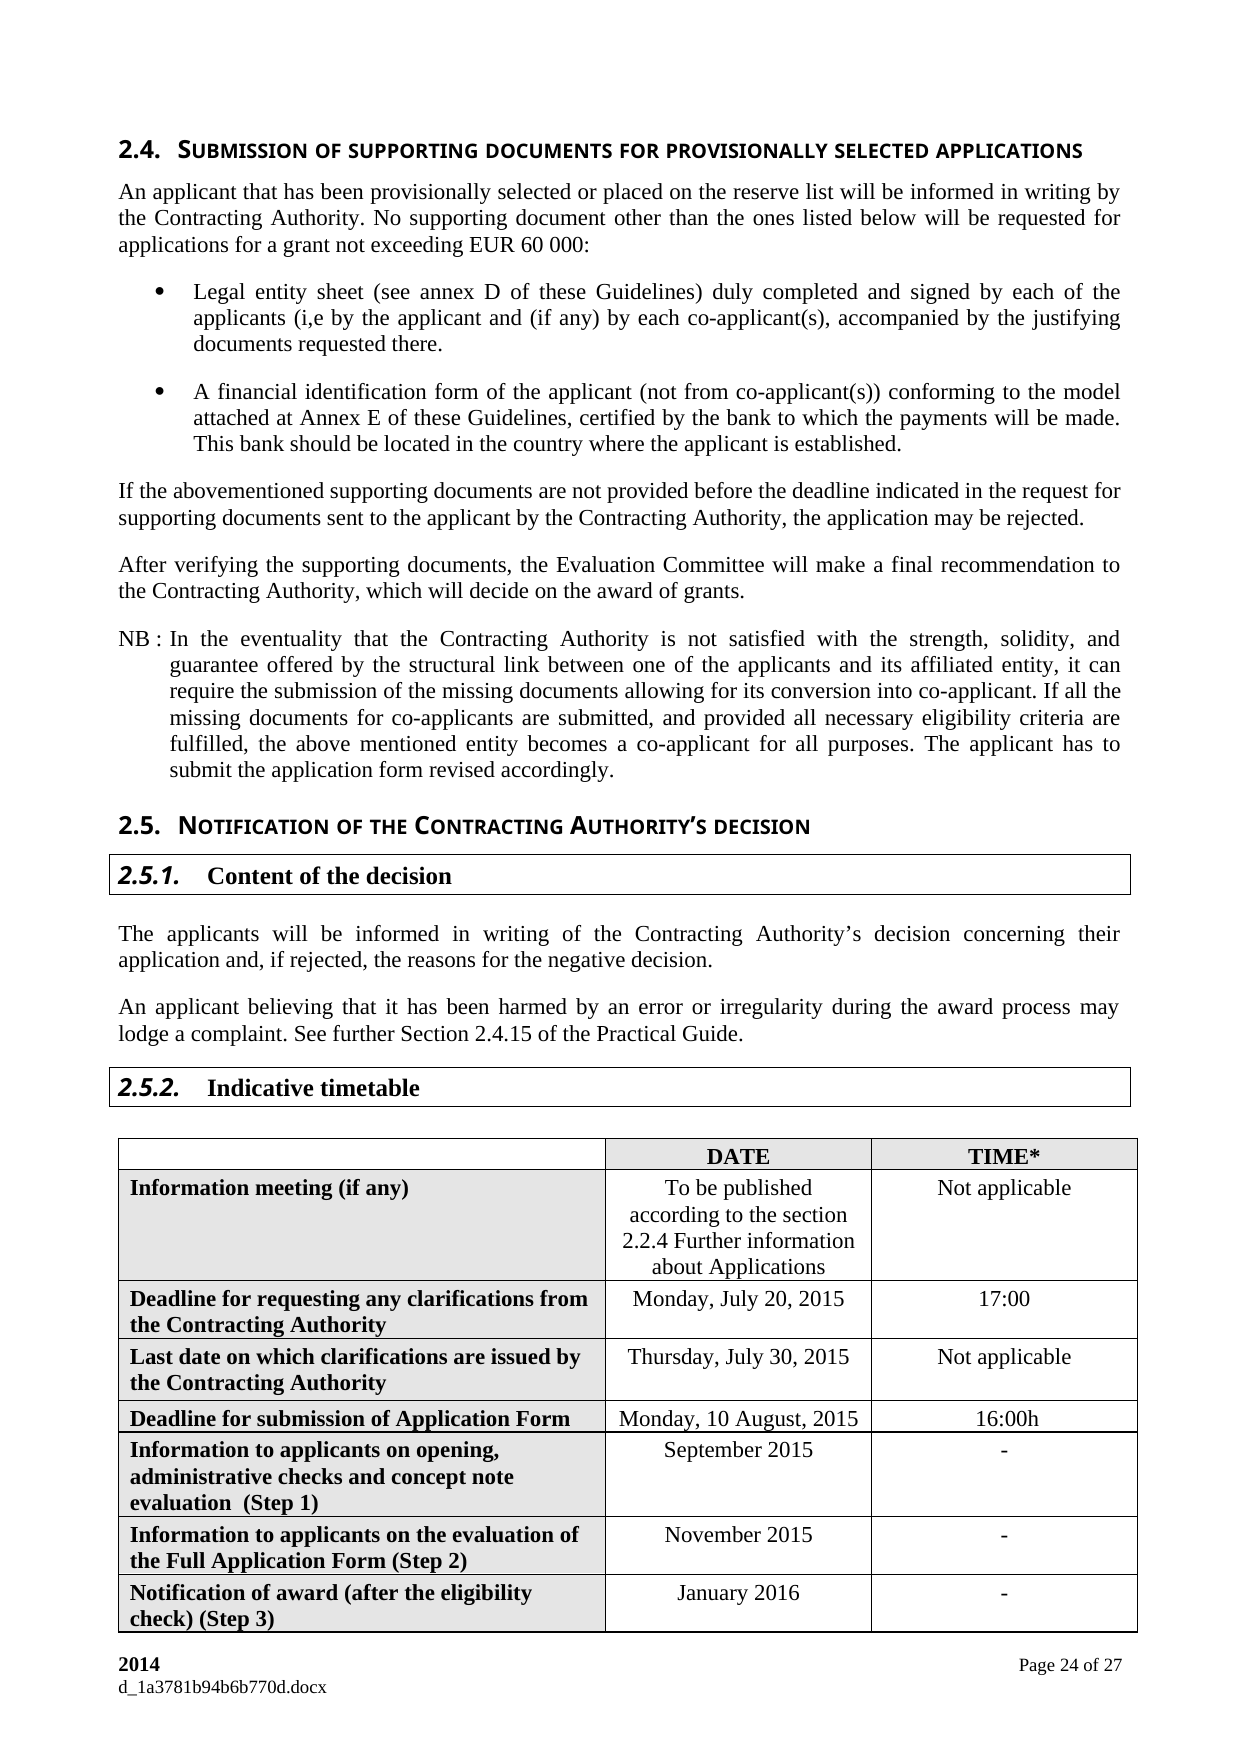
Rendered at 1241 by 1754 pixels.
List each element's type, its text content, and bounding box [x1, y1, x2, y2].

table_cell Not applicable [872, 1170, 1137, 1280]
table_cell Last date on which clarifications are issued by the Contracting Authority [119, 1339, 605, 1400]
text An applicant that has been provisionally selected or placed on the reserve list will be informed in writing by the Contracting Authority. No supporting document other than the ones listed below will be requested for applications for a grant not exceeding EUR 60 000: [118, 178, 1122, 257]
table_cell November 2015 [606, 1517, 871, 1573]
table_cell 16:00h [872, 1401, 1137, 1431]
list Legal entity sheet (see annex D of these Guidelines) duly completed and signed by each of the applicants (i,e by the applicant and (if any) by each co-applicant(s), accompanied by the justifying documents requested there. [156, 278, 1122, 357]
text The applicants will be informed in writing of the Contracting Authority’s decision concerning their application and, if rejected, the reasons for the negative decision. [118, 920, 1122, 972]
table_cell Information meeting (if any) [119, 1170, 605, 1280]
table_cell January 2016 [606, 1575, 871, 1631]
text NB : In the eventuality that the Contracting Authority is not satisfied with the strength, solidity, and guarantee offered by the structural link between one of the applicants and its affiliated entity, it can require the submission of the missing documents allowing for its conversion into co-applicant. If all the missing documents for co-applicants are submitted, and provided all necessary eligibility criteria are fulfilled, the above mentioned entity becomes a co-applicant for all purposes. The applicant has to submit the application form revised accordingly. [118, 625, 1122, 783]
table_cell Deadline for submission of Application Form [119, 1401, 605, 1431]
text An applicant believing that it has been harmed by an error or irregularity during the award process may lodge a complaint. See further Section 2.4.15 of the Practical Guide. [118, 993, 1122, 1046]
list A financial identification form of the applicant (not from co-applicant(s)) conforming to the model attached at Annex E of these Guidelines, certified by the bank to which the payments will be made. This bank should be located in the country where the applicant is established. [156, 378, 1122, 457]
table_cell To be published according to the section 2.2.4 Further information about Applications [606, 1170, 871, 1280]
text Indicative timetable [110, 1068, 1130, 1106]
table_cell Monday, July 20, 2015 [606, 1281, 871, 1338]
text If the abovementioned supporting documents are not provided before the deadline indicated in the request for supporting documents sent to the applicant by the Contracting Authority, the application may be rejected. [118, 478, 1122, 530]
text Submission of supporting documents for provisionally selected applications [118, 131, 1122, 165]
text Content of the decision [110, 855, 1130, 894]
table_cell Information to applicants on the evaluation of the Full Application Form (Step 2) [119, 1517, 605, 1573]
table_cell Thursday, July 30, 2015 [606, 1339, 871, 1400]
text After verifying the supporting documents, the Evaluation Committee will make a final recommendation to the Contracting Authority, which will decide on the award of grants. [118, 551, 1122, 604]
table_cell September 2015 [606, 1433, 871, 1516]
table_cell Deadline for requesting any clarifications from the Contracting Authority [119, 1281, 605, 1338]
table_cell Monday, 10 August, 2015 [606, 1401, 871, 1431]
table_cell - [872, 1433, 1137, 1516]
table_cell Information to applicants on opening, administrative checks and concept note evaluation (Step 1) [119, 1433, 605, 1516]
table_header [119, 1139, 605, 1169]
text Notification of the Contracting Authority’s decision [118, 808, 1122, 842]
table_cell Notification of award (after the eligibility check) (Step 3) [119, 1575, 605, 1631]
table_cell Not applicable [872, 1339, 1137, 1400]
table_header DATE [606, 1139, 871, 1169]
table_cell 17:00 [872, 1281, 1137, 1338]
table_cell - [872, 1517, 1137, 1573]
table_header TIME* [872, 1139, 1137, 1169]
table_cell - [872, 1575, 1137, 1631]
